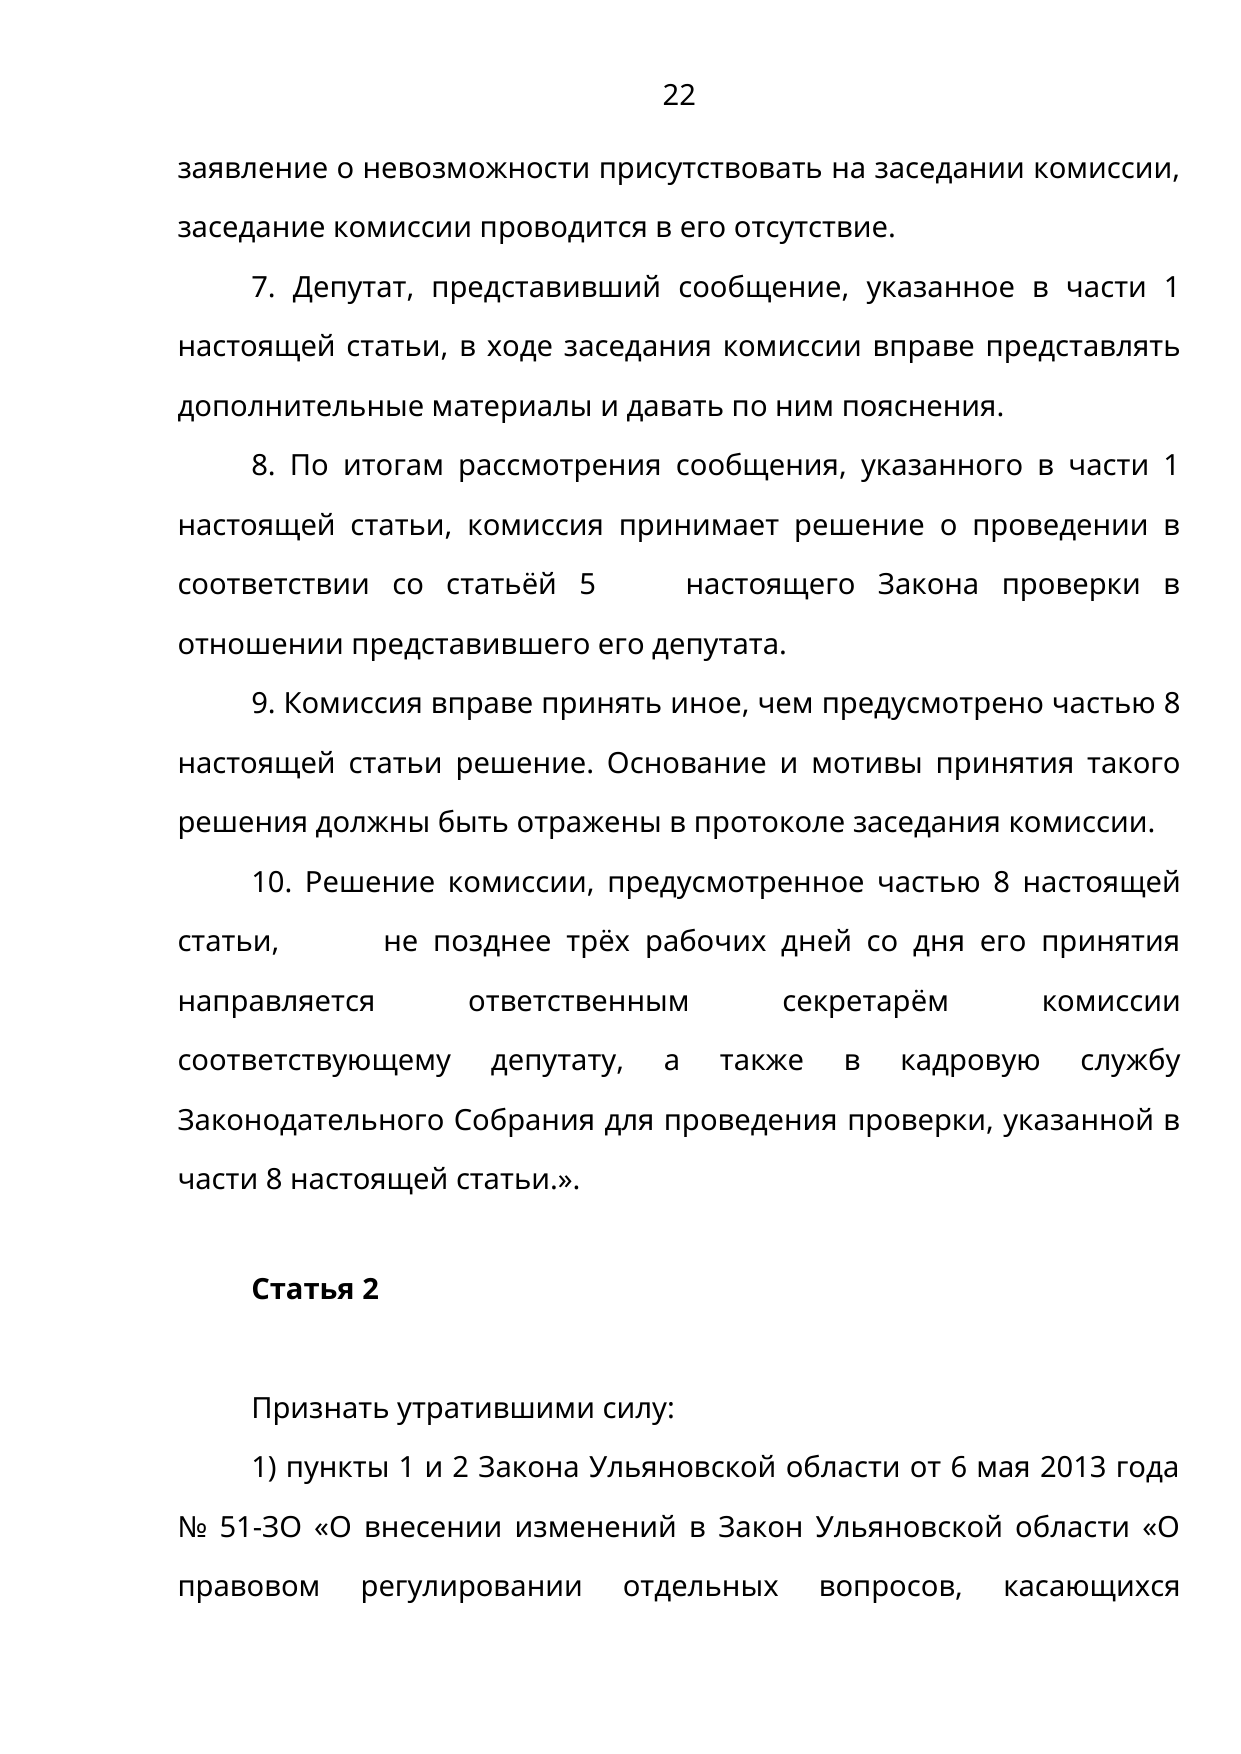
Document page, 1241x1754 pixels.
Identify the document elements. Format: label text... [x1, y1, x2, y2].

text 8. По итогам рассмотрения сообщения, указанного в части 1 настоящей статьи, комиссия принимает решение о проведении в соответствии со статьёй 5 настоящего Закона проверки в отношении представившего его депутата. [177, 444, 1181, 663]
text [177, 1446, 1181, 1605]
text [177, 147, 1181, 246]
text 7. Депутат, представивший сообщение, указанное в части 1 настоящей статьи, в ходе заседания комиссии вправе представлять дополнительные материалы и давать по ним пояснения. [177, 266, 1181, 425]
text 9. Комиссия вправе принять иное, чем предусмотрено частью 8 настоящей статьи решение. Основание и мотивы принятия такого решения должны быть отражены в протоколе заседания комиссии. [177, 682, 1181, 841]
text 10. Решение комиссии, предусмотренное частью 8 настоящей статьи, не позднее трёх рабочих дней со дня его принятия направляется ответственным секретарём комиссии соответствующему депутату, а также в кадровую службу Законодательного Собрания для проведения проверки, указанной в части 8 настоящей статьи.». [177, 861, 1181, 1198]
text Статья 2 [177, 1268, 1181, 1308]
text Признать утратившими силу: [177, 1387, 1181, 1427]
